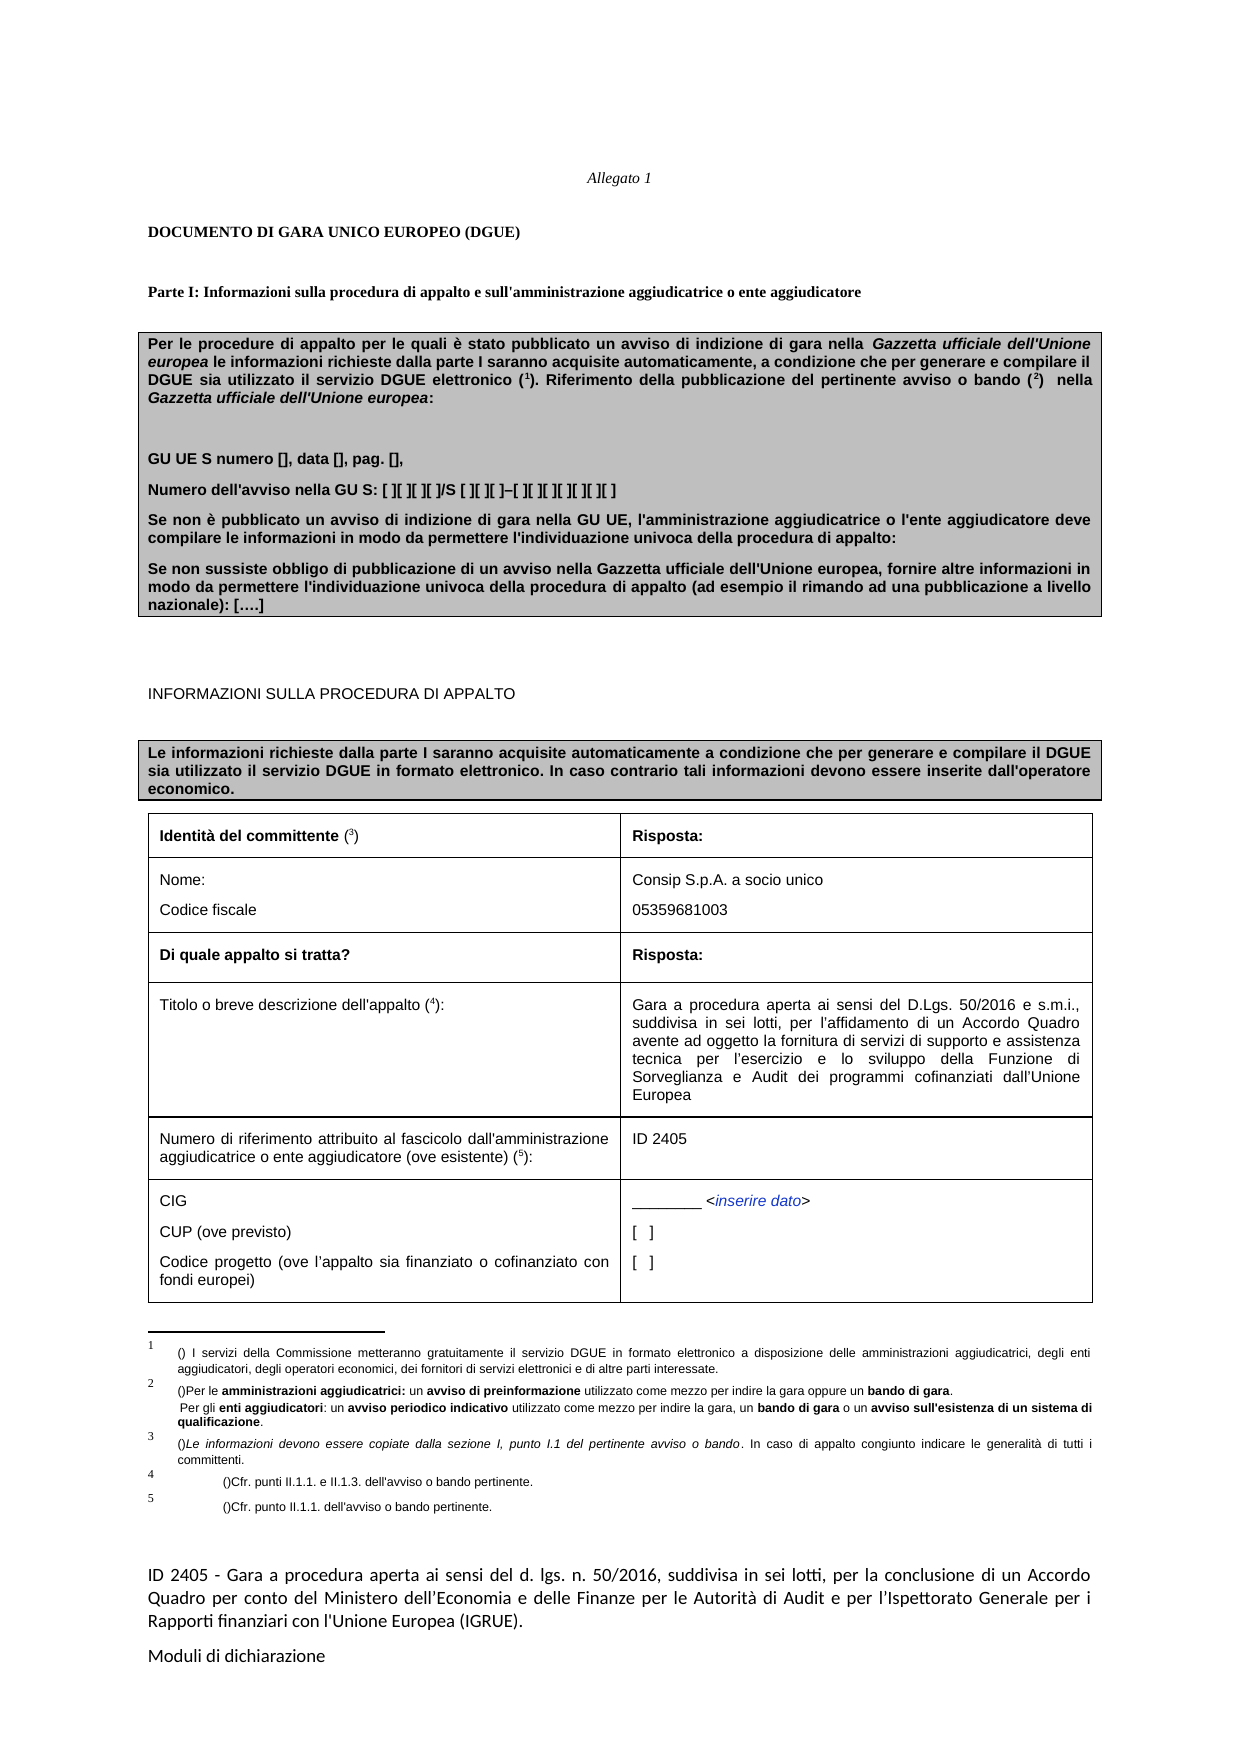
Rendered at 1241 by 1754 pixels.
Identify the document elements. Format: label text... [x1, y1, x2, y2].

text Numero dell'avviso nella GU S: [ ][ ][ ][ ]/S [ ][ ][ ]–[ ][ ][ ][ ][ ][ ][ ] [139, 477, 1101, 498]
title Informazioni sulla procedura di appalto [148, 685, 1093, 703]
table_cell CIG CUP (ove previsto) Codice progetto (ove l’appalto sia finanziato o cofinanziato con fondi europei) [149, 1180, 620, 1302]
text Se non sussiste obbligo di pubblicazione di un avviso nella Gazzetta ufficiale dell'Unione europea, fornire altre informazioni in modo da permettere l'individuazione univoca della procedura di appalto (ad esempio il rimando ad una pubblicazione a livello nazionale): [….] [139, 556, 1101, 616]
table_cell Titolo o breve descrizione dell'appalto (): [149, 983, 620, 1116]
table_cell Numero di riferimento attribuito al fascicolo dall'amministrazione aggiudicatrice o ente aggiudicatore (ove esistente) (): [149, 1118, 620, 1178]
table_header Identità del committente () [149, 814, 620, 857]
text documento di gara unico europeo (DGUE) [148, 222, 1093, 240]
table_cell ID 2405 [621, 1118, 1092, 1178]
table_cell ________ <inserire dato> [ ] [ ] [621, 1180, 1092, 1302]
text Allegato 1 [148, 169, 1093, 187]
text Per le procedure di appalto per le quali è stato pubblicato un avviso di indizione di gara nella Gazzetta ufficiale dell'Unione europea le informazioni richieste dalla parte I saranno acquisite automaticamente, a condizione che per generare e compilare il DGUE sia utilizzato il servizio DGUE elettronico (). Riferimento della pubblicazione del pertinente avviso o bando () nella Gazzetta ufficiale dell'Unione europea: [139, 333, 1101, 407]
text Se non è pubblicato un avviso di indizione di gara nella GU UE, l'amministrazione aggiudicatrice o l'ente aggiudicatore deve compilare le informazioni in modo da permettere l'individuazione univoca della procedura di appalto: [139, 508, 1101, 547]
table_header Risposta: [621, 814, 1092, 857]
table_cell Gara a procedura aperta ai sensi del D.Lgs. 50/2016 e s.m.i., suddivisa in sei lotti, per l’affidamento di un Accordo Quadro avente ad oggetto la fornitura di servizi di supporto e assistenza tecnica per l’esercizio e lo sviluppo della Funzione di Sorveglianza e Audit dei programmi cofinanziati dall’Unione Europea [621, 983, 1092, 1116]
table_cell Di quale appalto si tratta? [149, 933, 620, 982]
table_cell Nome: Codice fiscale [149, 858, 620, 932]
title Parte I: Informazioni sulla procedura di appalto e sull'amministrazione aggiudicatrice o ente aggiudicatore [148, 283, 1093, 301]
text Le informazioni richieste dalla parte I saranno acquisite automaticamente a condizione che per generare e compilare il DGUE sia utilizzato il servizio DGUE in formato elettronico. In caso contrario tali informazioni devono essere inserite dall'operatore economico. [139, 741, 1101, 799]
text GU UE S numero [], data [], pag. [], [139, 447, 1101, 468]
table_cell Consip S.p.A. a socio unico 05359681003 [621, 858, 1092, 932]
table_cell Risposta: [621, 933, 1092, 982]
